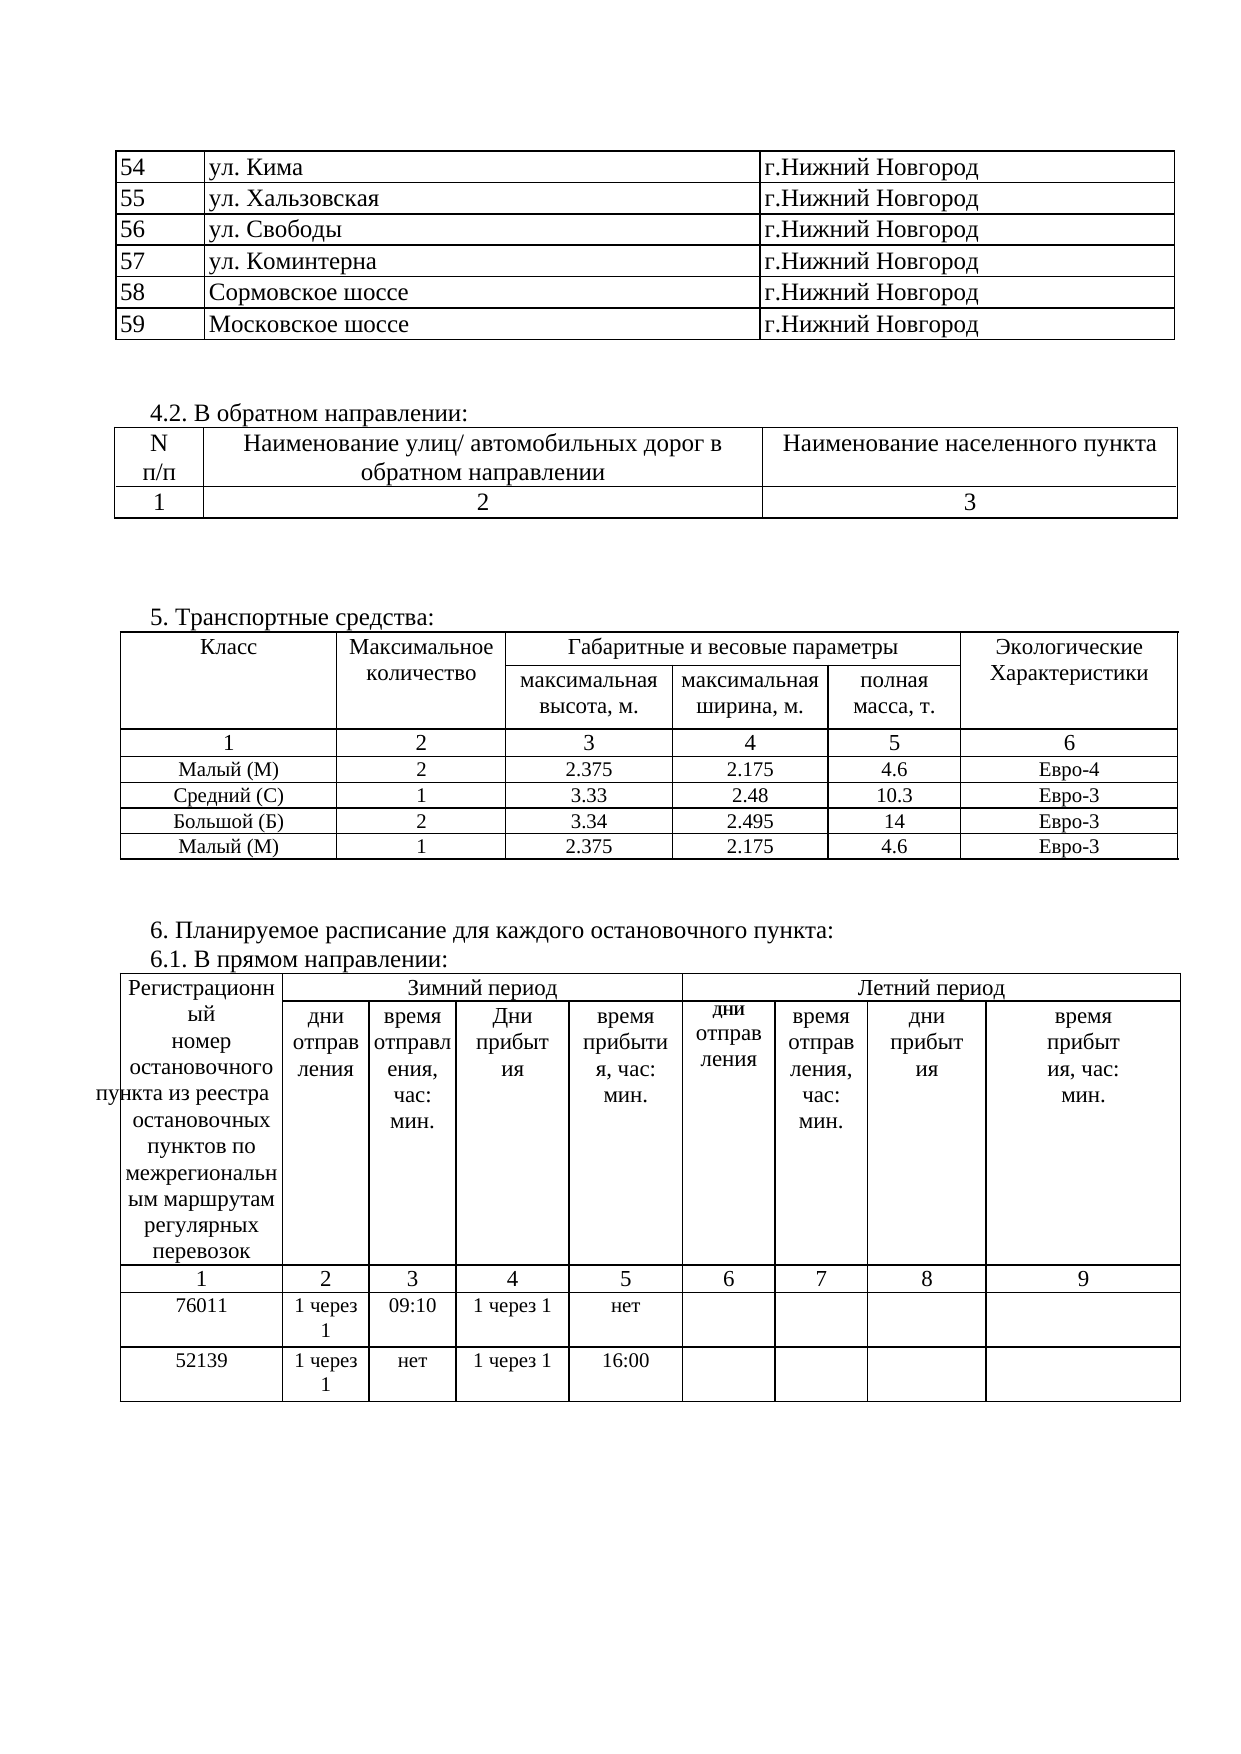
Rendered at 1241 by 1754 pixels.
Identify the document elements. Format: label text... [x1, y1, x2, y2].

table_cell время отправл ения, час: мин. [370, 1002, 455, 1264]
table_cell 4 [673, 730, 827, 756]
table_cell 10.3 [829, 783, 960, 807]
table_header Габаритные и весовые параметры [506, 633, 960, 664]
table_cell полная масса, т. [829, 666, 960, 728]
table_cell Малый (М) [121, 757, 336, 781]
table_cell 2.48 [673, 783, 827, 807]
table_cell г.Нижний Новгород [761, 183, 1174, 213]
table_cell 09:10 [370, 1293, 455, 1346]
table_cell время прибыт ия, час: мин. [987, 1002, 1180, 1264]
table_cell максимальная ширина, м. [673, 666, 827, 728]
table_cell ул. Кима [205, 152, 759, 181]
table_cell Малый (М) [121, 834, 336, 858]
table_cell 1 [121, 730, 336, 756]
table_cell 52139 [121, 1348, 282, 1401]
table_cell 3 [763, 486, 1177, 517]
table_cell дни отправ ления [283, 1002, 368, 1264]
table_cell Московское шоссе [205, 309, 759, 339]
table_cell 58 [117, 277, 204, 307]
table_cell 2.175 [673, 757, 827, 781]
table_cell Евро-3 [961, 809, 1177, 833]
table_cell 1 через 1 [457, 1348, 568, 1401]
table_cell г.Нижний Новгород [761, 309, 1174, 339]
table_cell г.Нижний Новгород [761, 246, 1174, 276]
table_cell 7 [776, 1266, 867, 1292]
table_cell 2.495 [673, 809, 827, 833]
table_cell Евро-3 [961, 783, 1177, 807]
table_cell [868, 1348, 985, 1401]
table_cell ДНИ отправ ления [683, 1002, 774, 1264]
table_header Максимальное количество [337, 633, 505, 728]
table_cell 4.6 [829, 757, 960, 781]
table_cell 14 [829, 809, 960, 833]
table_cell [776, 1348, 867, 1401]
table_cell 5 [570, 1266, 682, 1292]
table_header Летний период [683, 974, 1180, 1000]
table_cell 2 [283, 1266, 368, 1292]
table_header Экологические Характеристики [961, 633, 1177, 728]
table_cell [683, 1293, 774, 1346]
table_cell время отправ ления, час: мин. [776, 1002, 867, 1264]
table_cell 6 [961, 730, 1177, 756]
table_cell 2 [337, 809, 505, 833]
table_cell 2 [204, 487, 762, 517]
table_cell [987, 1293, 1180, 1346]
table_cell 9 [987, 1266, 1180, 1292]
table_cell ул. Хальзовская [205, 183, 759, 213]
table_cell Евро-4 [961, 757, 1177, 781]
table_cell Дни прибыт ия [457, 1002, 568, 1264]
table_cell 59 [117, 309, 204, 339]
table_cell 76011 [121, 1293, 282, 1346]
table_cell 3 [506, 730, 672, 756]
text 6. Планируемое расписание для каждого остановочного пункта: [150, 915, 1090, 944]
table_cell максимальная высота, м. [506, 666, 672, 728]
text 6.1. В прямом направлении: [150, 944, 1090, 972]
table_cell 2 [337, 757, 505, 781]
table_cell 3 [370, 1266, 455, 1292]
table_cell Средний (С) [121, 783, 336, 807]
text 5. Транспортные средства: [150, 602, 1090, 631]
table_cell 4.6 [829, 834, 960, 858]
table_cell 1 [337, 783, 505, 807]
table_cell 2 [337, 730, 505, 756]
table_cell Евро-3 [961, 834, 1177, 858]
table_cell 2.175 [673, 834, 827, 858]
table_cell 1 через 1 [283, 1293, 368, 1346]
table_cell 5 [829, 730, 960, 756]
table_cell ул. Коминтерна [205, 246, 759, 276]
table_cell 16:00 [570, 1348, 682, 1401]
table_header N п/п [115, 428, 203, 486]
table_cell [776, 1293, 867, 1346]
table_cell 8 [868, 1266, 985, 1292]
table_cell 4 [457, 1266, 568, 1292]
table_cell 55 [117, 183, 204, 213]
table_header Наименование улиц/ автомобильных дорог в обратном направлении [204, 428, 762, 486]
table_cell 2.375 [506, 757, 672, 781]
table_cell 1 [121, 1266, 282, 1292]
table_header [121, 974, 282, 1264]
text 4.2. В обратном направлении: [150, 398, 1090, 427]
table_cell 56 [117, 215, 204, 244]
table_cell 2.375 [506, 834, 672, 858]
table_cell [987, 1348, 1180, 1401]
table_header Класс [121, 633, 336, 728]
table_cell ул. Свободы [205, 215, 759, 244]
table_cell 54 [117, 152, 204, 181]
table_cell г.Нижний Новгород [761, 277, 1174, 307]
table_cell г.Нижний Новгород [761, 215, 1174, 244]
table_cell Сормовское шоссе [205, 277, 759, 307]
table_cell [868, 1293, 985, 1346]
table_cell 3.34 [506, 809, 672, 833]
table_cell 57 [117, 246, 204, 276]
table_cell 3.33 [506, 783, 672, 807]
table_cell 1 через 1 [283, 1348, 368, 1401]
table_cell 6 [683, 1266, 774, 1292]
table_cell 1 через 1 [457, 1293, 568, 1346]
table_header Наименование населенного пункта [763, 428, 1177, 486]
table_cell 1 [337, 834, 505, 858]
table_cell нет [370, 1348, 455, 1401]
table_cell [683, 1348, 774, 1401]
table_cell нет [570, 1293, 682, 1346]
table_cell г.Нижний Новгород [761, 152, 1174, 181]
table_cell дни прибыт ия [868, 1002, 985, 1264]
table_cell время прибыти я, час: мин. [570, 1002, 682, 1264]
table_header Зимний период [283, 974, 682, 1000]
table_cell Большой (Б) [121, 809, 336, 833]
table_cell 1 [115, 487, 203, 517]
